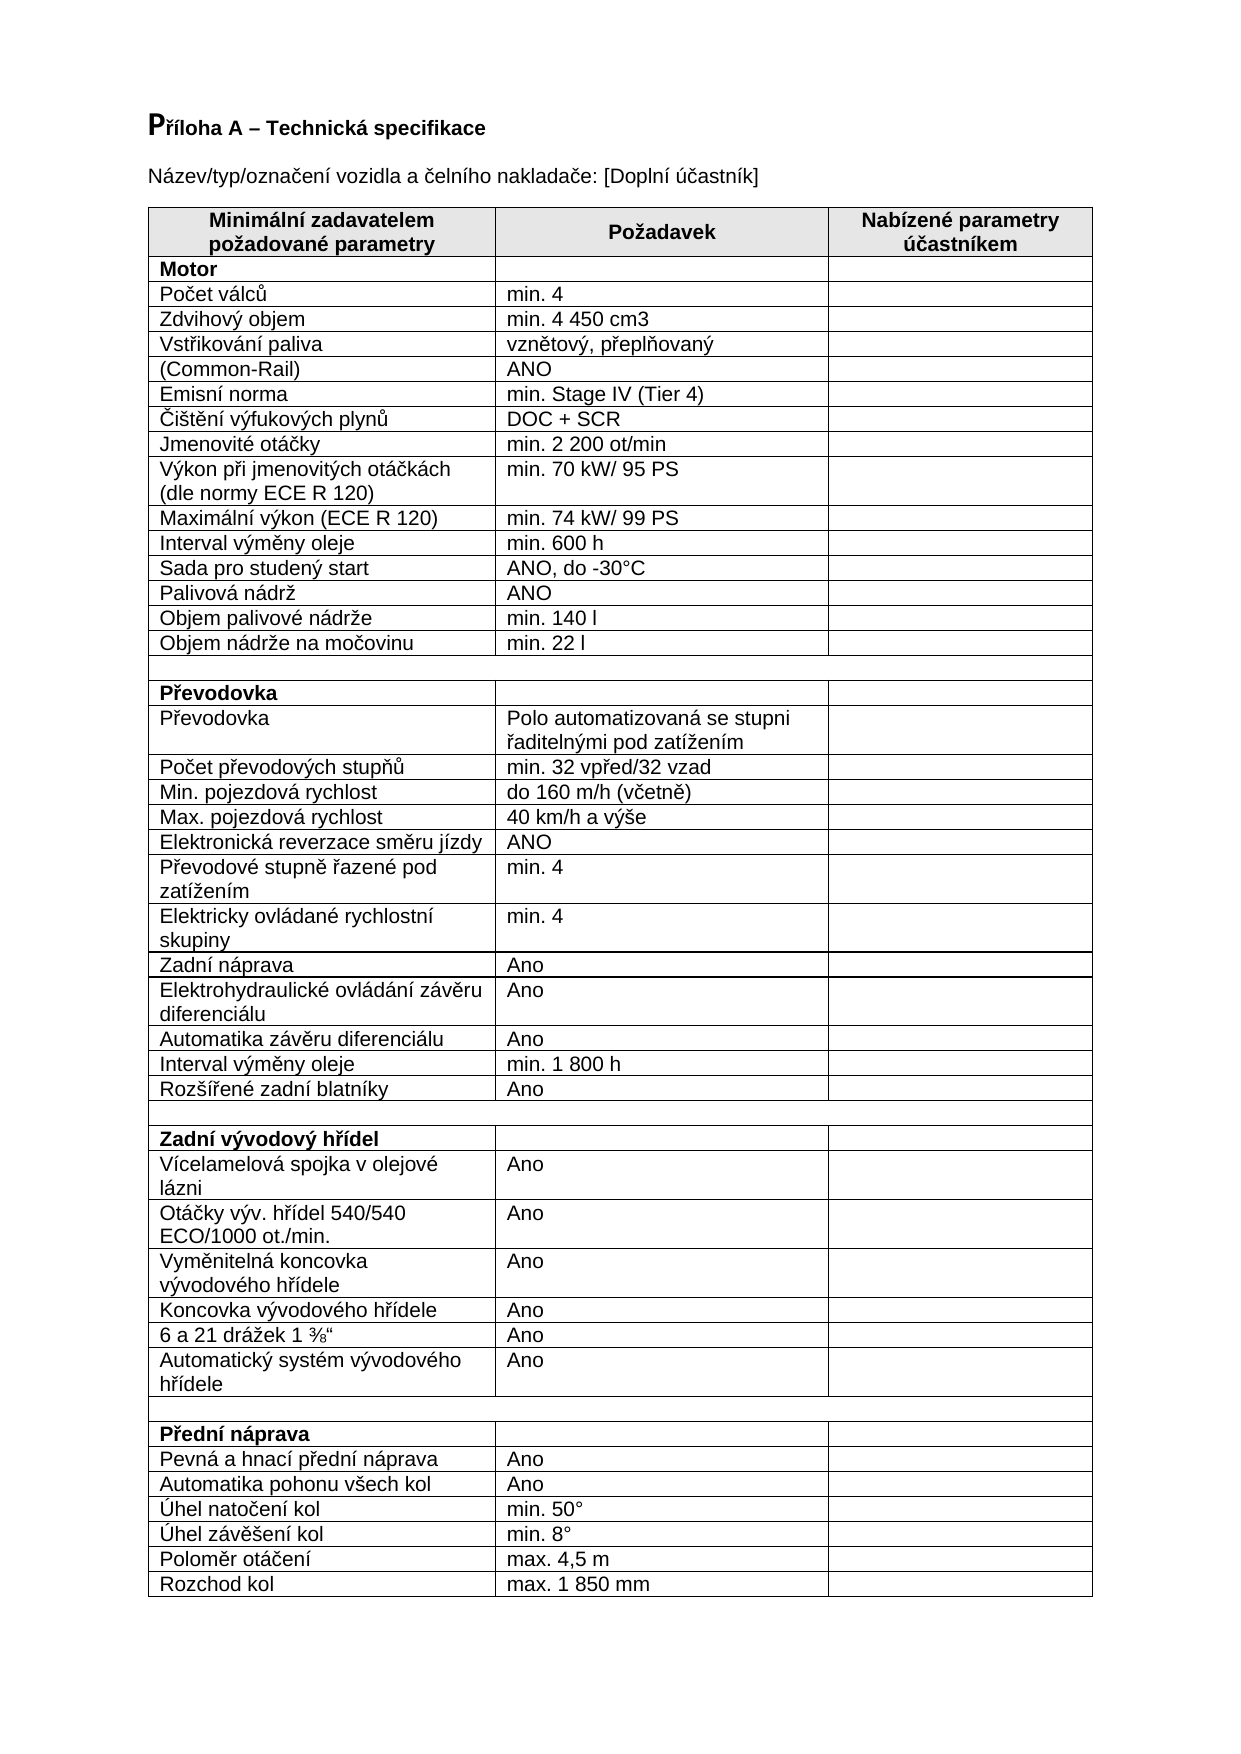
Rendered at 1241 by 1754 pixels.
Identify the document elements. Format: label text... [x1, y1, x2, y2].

table_cell Zadní vývodový hřídel [149, 1126, 495, 1150]
table_cell Ano [496, 1323, 828, 1347]
table_cell [149, 656, 1092, 679]
table_cell [829, 332, 1092, 356]
table_header Požadavek [496, 208, 828, 256]
table_cell min. 70 kW/ 95 PS [496, 457, 828, 504]
table_cell Počet převodových stupňů [149, 755, 495, 778]
table_cell Palivová nádrž [149, 581, 495, 604]
table_cell [829, 1323, 1092, 1347]
table_cell [829, 1076, 1092, 1100]
table_cell [829, 382, 1092, 406]
table_cell do 160 m/h (včetně) [496, 780, 828, 803]
table_cell [829, 556, 1092, 579]
table_cell Počet válců [149, 282, 495, 306]
table_cell Ano [496, 1249, 828, 1297]
table_cell [829, 805, 1092, 828]
table_cell Ano [496, 1447, 828, 1471]
table_cell Motor [149, 257, 495, 281]
table_cell Objem palivové nádrže [149, 606, 495, 629]
table_cell [829, 1522, 1092, 1546]
table_cell Úhel závěšení kol [149, 1522, 495, 1546]
table_cell [496, 681, 828, 704]
table_cell [829, 457, 1092, 504]
table_cell Maximální výkon (ECE R 120) [149, 506, 495, 529]
table_cell Vyměnitelná koncovka vývodového hřídele [149, 1249, 495, 1297]
table_cell [829, 506, 1092, 529]
table_cell min. 2 200 ot/min [496, 432, 828, 456]
table_cell Objem nádrže na močovinu [149, 631, 495, 654]
table_cell Interval výměny oleje [149, 531, 495, 554]
table_cell min. 600 h [496, 531, 828, 554]
table_cell [829, 1348, 1092, 1396]
table_cell Vstřikování paliva [149, 332, 495, 356]
table_cell Polo automatizovaná se stupni řaditelnými pod zatížením [496, 706, 828, 753]
table_cell Ano [496, 1348, 828, 1396]
table_cell ANO, do -30°C [496, 556, 828, 579]
table_cell Pevná a hnací přední náprava [149, 1447, 495, 1471]
table_cell [829, 904, 1092, 951]
text Název/typ/označení vozidla a čelního nakladače: [Doplní účastník] [148, 164, 1093, 188]
table_cell Jmenovité otáčky [149, 432, 495, 456]
table_cell [829, 282, 1092, 306]
table_cell [829, 953, 1092, 976]
table_cell ANO [496, 357, 828, 381]
table_cell [149, 1397, 1092, 1421]
table_cell min. 4 [496, 855, 828, 902]
table_cell Ano [496, 1151, 828, 1199]
table_cell Zadní náprava [149, 953, 495, 976]
table_cell Úhel natočení kol [149, 1497, 495, 1521]
table_cell [829, 357, 1092, 381]
table_cell min. 4 [496, 282, 828, 306]
table_header Minimální zadavatelem požadované parametry [149, 208, 495, 256]
table_cell [829, 1422, 1092, 1446]
table_cell max. 1 850 mm [496, 1572, 828, 1596]
table_cell min. 50° [496, 1497, 828, 1521]
table_header Nabízené parametry účastníkem [829, 208, 1092, 256]
table_cell Čištění výfukových plynů [149, 407, 495, 431]
table_cell [829, 606, 1092, 629]
table_cell [496, 257, 828, 281]
table_cell Ano [496, 1200, 828, 1248]
table_cell [829, 1497, 1092, 1521]
table_cell Ano [496, 953, 828, 976]
table_cell Poloměr otáčení [149, 1547, 495, 1571]
table_cell [829, 706, 1092, 753]
table_cell [829, 1249, 1092, 1297]
table_cell 40 km/h a výše [496, 805, 828, 828]
table_cell [829, 1151, 1092, 1199]
table_cell Rozchod kol [149, 1572, 495, 1596]
table_cell min. Stage IV (Tier 4) [496, 382, 828, 406]
table_cell Ano [496, 978, 828, 1025]
table_cell [829, 780, 1092, 803]
table_cell Rozšířené zadní blatníky [149, 1076, 495, 1100]
table_cell [829, 855, 1092, 902]
table_cell [829, 1547, 1092, 1571]
table_cell [496, 1422, 828, 1446]
table_cell [829, 1200, 1092, 1248]
table_cell [829, 1051, 1092, 1075]
table_cell Automatika závěru diferenciálu [149, 1026, 495, 1050]
table_cell ANO [496, 581, 828, 604]
table_cell Přední náprava [149, 1422, 495, 1446]
table_cell [829, 307, 1092, 331]
table_cell Automatický systém vývodového hřídele [149, 1348, 495, 1396]
table_cell [829, 432, 1092, 456]
table_cell [829, 631, 1092, 654]
table_cell ANO [496, 830, 828, 853]
table_cell [829, 1447, 1092, 1471]
table_cell min. 4 450 cm3 [496, 307, 828, 331]
table_cell Převodové stupně řazené pod zatížením [149, 855, 495, 902]
table_cell Ano [496, 1298, 828, 1322]
table_cell DOC + SCR [496, 407, 828, 431]
table_cell Min. pojezdová rychlost [149, 780, 495, 803]
table_cell Ano [496, 1026, 828, 1050]
text Příloha A – Technická specifikace [148, 103, 1093, 144]
table_cell Koncovka vývodového hřídele [149, 1298, 495, 1322]
table_cell Elektronická reverzace směru jízdy [149, 830, 495, 853]
table_cell [829, 1572, 1092, 1596]
table_cell (Common-Rail) [149, 357, 495, 381]
table_cell [496, 1126, 828, 1150]
table_cell Ano [496, 1472, 828, 1496]
table_cell Převodovka [149, 706, 495, 753]
table_cell [829, 257, 1092, 281]
table_cell [829, 1298, 1092, 1322]
table_cell min. 140 l [496, 606, 828, 629]
table_cell min. 22 l [496, 631, 828, 654]
table_cell [829, 581, 1092, 604]
table_cell Ano [496, 1076, 828, 1100]
table_cell [829, 681, 1092, 704]
table_cell min. 8° [496, 1522, 828, 1546]
table_cell vznětový, přeplňovaný [496, 332, 828, 356]
table_cell Vícelamelová spojka v olejové lázni [149, 1151, 495, 1199]
table_cell [829, 978, 1092, 1025]
table_cell [829, 1472, 1092, 1496]
table_cell [829, 830, 1092, 853]
table_cell [829, 531, 1092, 554]
table_cell Převodovka [149, 681, 495, 704]
table_cell Elektricky ovládané rychlostní skupiny [149, 904, 495, 951]
table_cell max. 4,5 m [496, 1547, 828, 1571]
table_cell Emisní norma [149, 382, 495, 406]
table_cell min. 4 [496, 904, 828, 951]
table_cell Automatika pohonu všech kol [149, 1472, 495, 1496]
table_cell [829, 1126, 1092, 1150]
table_cell min. 1 800 h [496, 1051, 828, 1075]
table_cell Výkon při jmenovitých otáčkách (dle normy ECE R 120) [149, 457, 495, 504]
table_cell [829, 1026, 1092, 1050]
table_cell min. 74 kW/ 99 PS [496, 506, 828, 529]
table_cell min. 32 vpřed/32 vzad [496, 755, 828, 778]
table_cell Max. pojezdová rychlost [149, 805, 495, 828]
table_cell 6 a 21 drážek 1 ⅜“ [149, 1323, 495, 1347]
table_cell Interval výměny oleje [149, 1051, 495, 1075]
table_cell Elektrohydraulické ovládání závěru diferenciálu [149, 978, 495, 1025]
table_cell [829, 755, 1092, 778]
table_cell Otáčky výv. hřídel 540/540 ECO/1000 ot./min. [149, 1200, 495, 1248]
table_cell Sada pro studený start [149, 556, 495, 579]
table_cell [149, 1101, 1092, 1125]
table_cell [829, 407, 1092, 431]
table_cell Zdvihový objem [149, 307, 495, 331]
